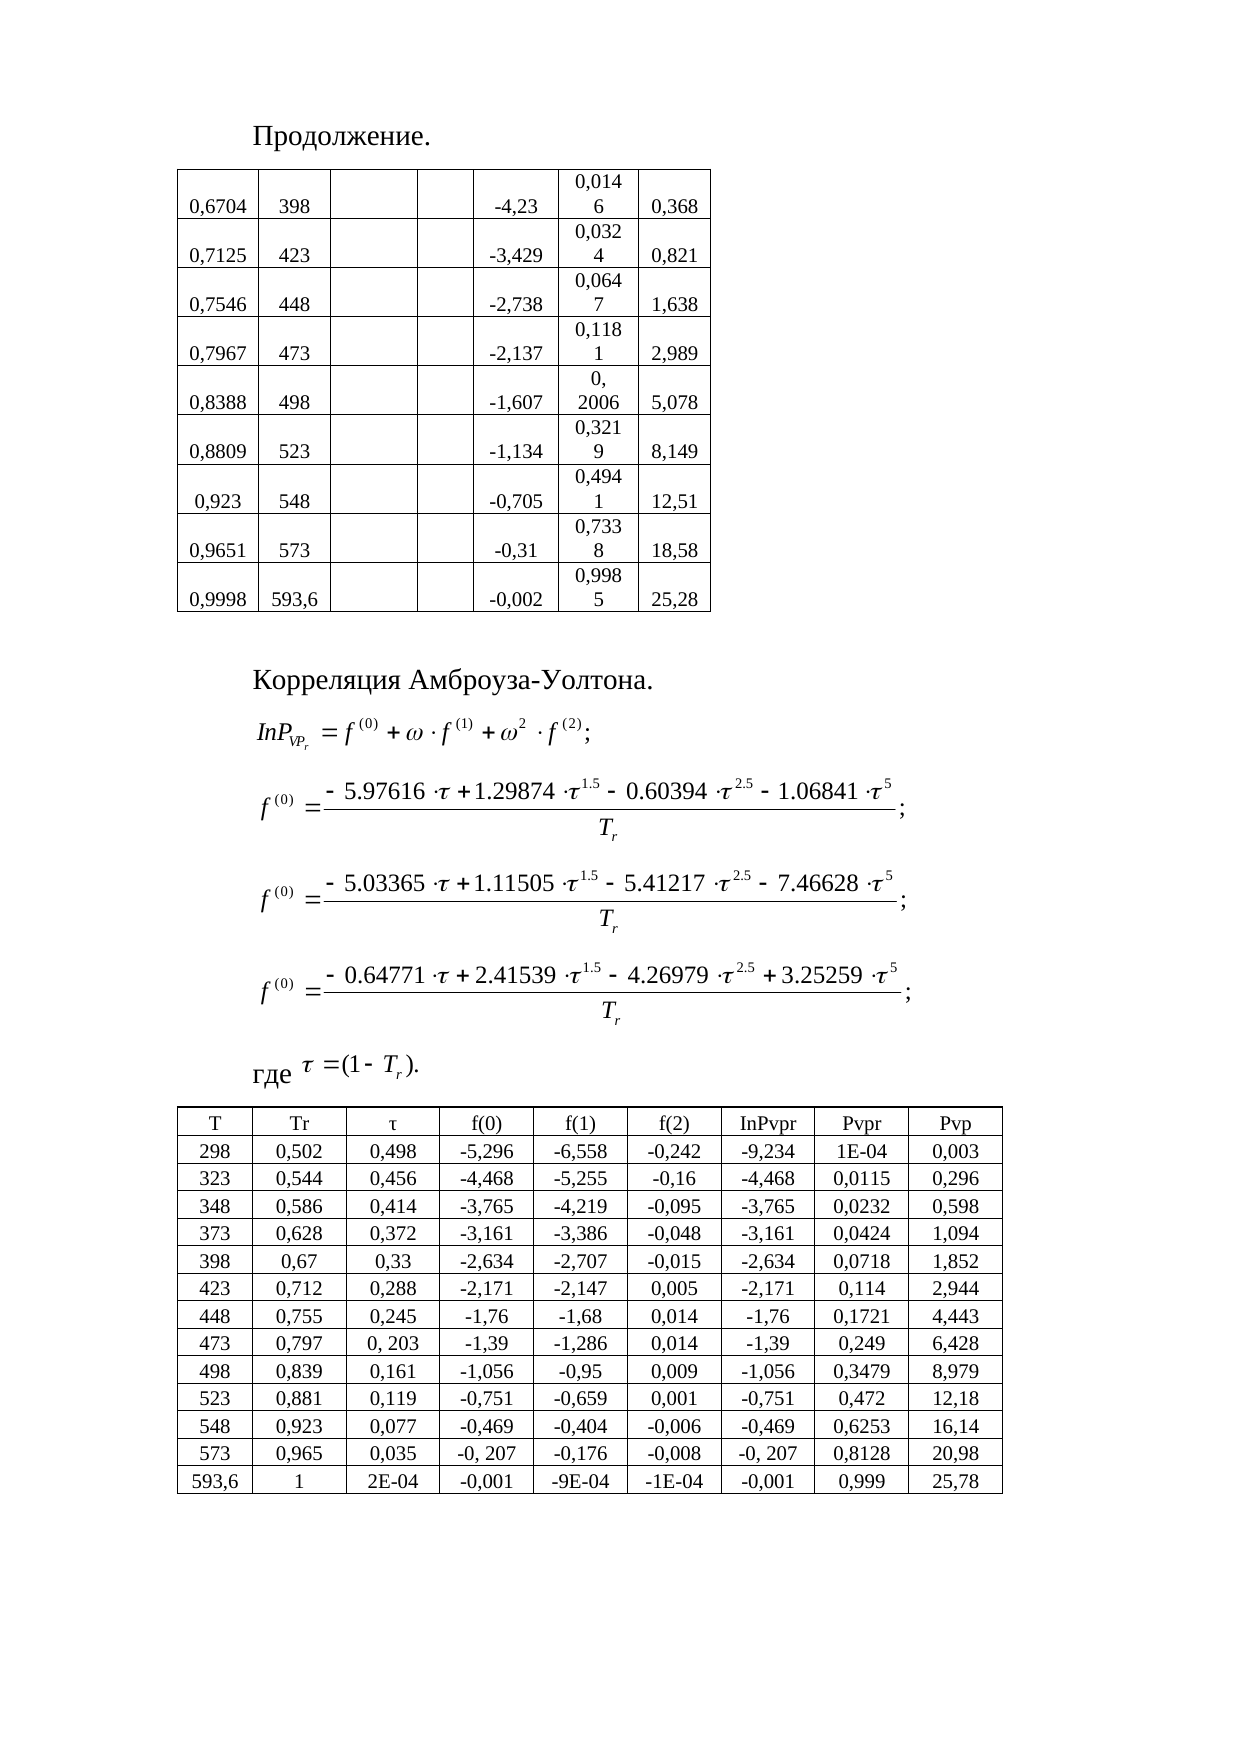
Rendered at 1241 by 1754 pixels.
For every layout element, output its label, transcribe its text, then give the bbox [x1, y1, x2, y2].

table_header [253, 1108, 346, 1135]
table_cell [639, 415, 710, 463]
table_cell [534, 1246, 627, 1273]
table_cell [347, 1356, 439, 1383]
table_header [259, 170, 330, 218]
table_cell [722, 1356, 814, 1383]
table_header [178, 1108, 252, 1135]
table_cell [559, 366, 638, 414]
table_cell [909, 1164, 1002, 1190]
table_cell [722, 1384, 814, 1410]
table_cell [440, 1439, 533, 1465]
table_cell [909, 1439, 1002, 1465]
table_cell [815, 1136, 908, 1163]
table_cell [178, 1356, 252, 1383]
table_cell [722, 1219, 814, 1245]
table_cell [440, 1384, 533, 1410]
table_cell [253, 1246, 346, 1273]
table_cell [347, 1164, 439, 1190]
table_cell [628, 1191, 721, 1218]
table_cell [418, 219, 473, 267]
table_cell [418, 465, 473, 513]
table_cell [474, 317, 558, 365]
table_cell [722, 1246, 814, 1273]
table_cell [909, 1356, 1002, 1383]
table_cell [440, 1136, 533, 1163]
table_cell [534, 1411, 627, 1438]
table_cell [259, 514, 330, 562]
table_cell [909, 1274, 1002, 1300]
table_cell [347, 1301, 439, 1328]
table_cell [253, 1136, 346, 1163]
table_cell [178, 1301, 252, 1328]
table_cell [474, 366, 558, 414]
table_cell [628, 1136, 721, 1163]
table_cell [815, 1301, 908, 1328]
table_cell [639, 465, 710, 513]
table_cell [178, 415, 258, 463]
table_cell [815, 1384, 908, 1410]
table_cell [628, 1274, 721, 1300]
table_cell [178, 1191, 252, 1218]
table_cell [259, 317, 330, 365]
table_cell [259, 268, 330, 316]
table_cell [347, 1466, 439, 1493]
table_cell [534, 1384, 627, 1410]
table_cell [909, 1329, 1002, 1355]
text Корреляция Амброуза-Уолтона. [177, 662, 1152, 696]
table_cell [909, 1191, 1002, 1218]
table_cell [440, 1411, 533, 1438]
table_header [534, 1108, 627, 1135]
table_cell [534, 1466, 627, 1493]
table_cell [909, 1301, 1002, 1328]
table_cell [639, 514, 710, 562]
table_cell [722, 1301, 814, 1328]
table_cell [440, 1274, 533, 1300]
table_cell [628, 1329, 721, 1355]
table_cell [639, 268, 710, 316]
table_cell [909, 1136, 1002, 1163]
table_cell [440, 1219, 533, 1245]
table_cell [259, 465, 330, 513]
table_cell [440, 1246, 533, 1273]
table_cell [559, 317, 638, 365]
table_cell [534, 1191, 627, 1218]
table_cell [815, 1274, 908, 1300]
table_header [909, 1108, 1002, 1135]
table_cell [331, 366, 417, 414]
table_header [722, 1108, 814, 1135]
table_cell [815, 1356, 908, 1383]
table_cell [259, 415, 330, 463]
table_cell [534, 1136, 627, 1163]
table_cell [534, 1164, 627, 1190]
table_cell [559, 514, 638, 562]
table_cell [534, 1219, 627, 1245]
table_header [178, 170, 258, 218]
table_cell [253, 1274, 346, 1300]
text Продолжение. [177, 118, 1152, 152]
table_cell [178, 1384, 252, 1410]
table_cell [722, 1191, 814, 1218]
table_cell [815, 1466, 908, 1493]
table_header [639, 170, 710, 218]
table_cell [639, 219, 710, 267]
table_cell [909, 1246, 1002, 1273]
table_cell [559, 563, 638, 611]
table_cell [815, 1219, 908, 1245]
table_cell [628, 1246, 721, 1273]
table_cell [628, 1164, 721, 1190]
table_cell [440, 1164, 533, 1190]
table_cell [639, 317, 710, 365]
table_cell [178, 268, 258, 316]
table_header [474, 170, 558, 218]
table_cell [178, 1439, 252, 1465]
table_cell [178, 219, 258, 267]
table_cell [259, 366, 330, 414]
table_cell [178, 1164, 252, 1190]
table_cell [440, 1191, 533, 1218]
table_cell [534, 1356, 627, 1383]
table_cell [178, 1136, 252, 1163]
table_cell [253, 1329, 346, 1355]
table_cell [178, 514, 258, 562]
text где [177, 1047, 1152, 1089]
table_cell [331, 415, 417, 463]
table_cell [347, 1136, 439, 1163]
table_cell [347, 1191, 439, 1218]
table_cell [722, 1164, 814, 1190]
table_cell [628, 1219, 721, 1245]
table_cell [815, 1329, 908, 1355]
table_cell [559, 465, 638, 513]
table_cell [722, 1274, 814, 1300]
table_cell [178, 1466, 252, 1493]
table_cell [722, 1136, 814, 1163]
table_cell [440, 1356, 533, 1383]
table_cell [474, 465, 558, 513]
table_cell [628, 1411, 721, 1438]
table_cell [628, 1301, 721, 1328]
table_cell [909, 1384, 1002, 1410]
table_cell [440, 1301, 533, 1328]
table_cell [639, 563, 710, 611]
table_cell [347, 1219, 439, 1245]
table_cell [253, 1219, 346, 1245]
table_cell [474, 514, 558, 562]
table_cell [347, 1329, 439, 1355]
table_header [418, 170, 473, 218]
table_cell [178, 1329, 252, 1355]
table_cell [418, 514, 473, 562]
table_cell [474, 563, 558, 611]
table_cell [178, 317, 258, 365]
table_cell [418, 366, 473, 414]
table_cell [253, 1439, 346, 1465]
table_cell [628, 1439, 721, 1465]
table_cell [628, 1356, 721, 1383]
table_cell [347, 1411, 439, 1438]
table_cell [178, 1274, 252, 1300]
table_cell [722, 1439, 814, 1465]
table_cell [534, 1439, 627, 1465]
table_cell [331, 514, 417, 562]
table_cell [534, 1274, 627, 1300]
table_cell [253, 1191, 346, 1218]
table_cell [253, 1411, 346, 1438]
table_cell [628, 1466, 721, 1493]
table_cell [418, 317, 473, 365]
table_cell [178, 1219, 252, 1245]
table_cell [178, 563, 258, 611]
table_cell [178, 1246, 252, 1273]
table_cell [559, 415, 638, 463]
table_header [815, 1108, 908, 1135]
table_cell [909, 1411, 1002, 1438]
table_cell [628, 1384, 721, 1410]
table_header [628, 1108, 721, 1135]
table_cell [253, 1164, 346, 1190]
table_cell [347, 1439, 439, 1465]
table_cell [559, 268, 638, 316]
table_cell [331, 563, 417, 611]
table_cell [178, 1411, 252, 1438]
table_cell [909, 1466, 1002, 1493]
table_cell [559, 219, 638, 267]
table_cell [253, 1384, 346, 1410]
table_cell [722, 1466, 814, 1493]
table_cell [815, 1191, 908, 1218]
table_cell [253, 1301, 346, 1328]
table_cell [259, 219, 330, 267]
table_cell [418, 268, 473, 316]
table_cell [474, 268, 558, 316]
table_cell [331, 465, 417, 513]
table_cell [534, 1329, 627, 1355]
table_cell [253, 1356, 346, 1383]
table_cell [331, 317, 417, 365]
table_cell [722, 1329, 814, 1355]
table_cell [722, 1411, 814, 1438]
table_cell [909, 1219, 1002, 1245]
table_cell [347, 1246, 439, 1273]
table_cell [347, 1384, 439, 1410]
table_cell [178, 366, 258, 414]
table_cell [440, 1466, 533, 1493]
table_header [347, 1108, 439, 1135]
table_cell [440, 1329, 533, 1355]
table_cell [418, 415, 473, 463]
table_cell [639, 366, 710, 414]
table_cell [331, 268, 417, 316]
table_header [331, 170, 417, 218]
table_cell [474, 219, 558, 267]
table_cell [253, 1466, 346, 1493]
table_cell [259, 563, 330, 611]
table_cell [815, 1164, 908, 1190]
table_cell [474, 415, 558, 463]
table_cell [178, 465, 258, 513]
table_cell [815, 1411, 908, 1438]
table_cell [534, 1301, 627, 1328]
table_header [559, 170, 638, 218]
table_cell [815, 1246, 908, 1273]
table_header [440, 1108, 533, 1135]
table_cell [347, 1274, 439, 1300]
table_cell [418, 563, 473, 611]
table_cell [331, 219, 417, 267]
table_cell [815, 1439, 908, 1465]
